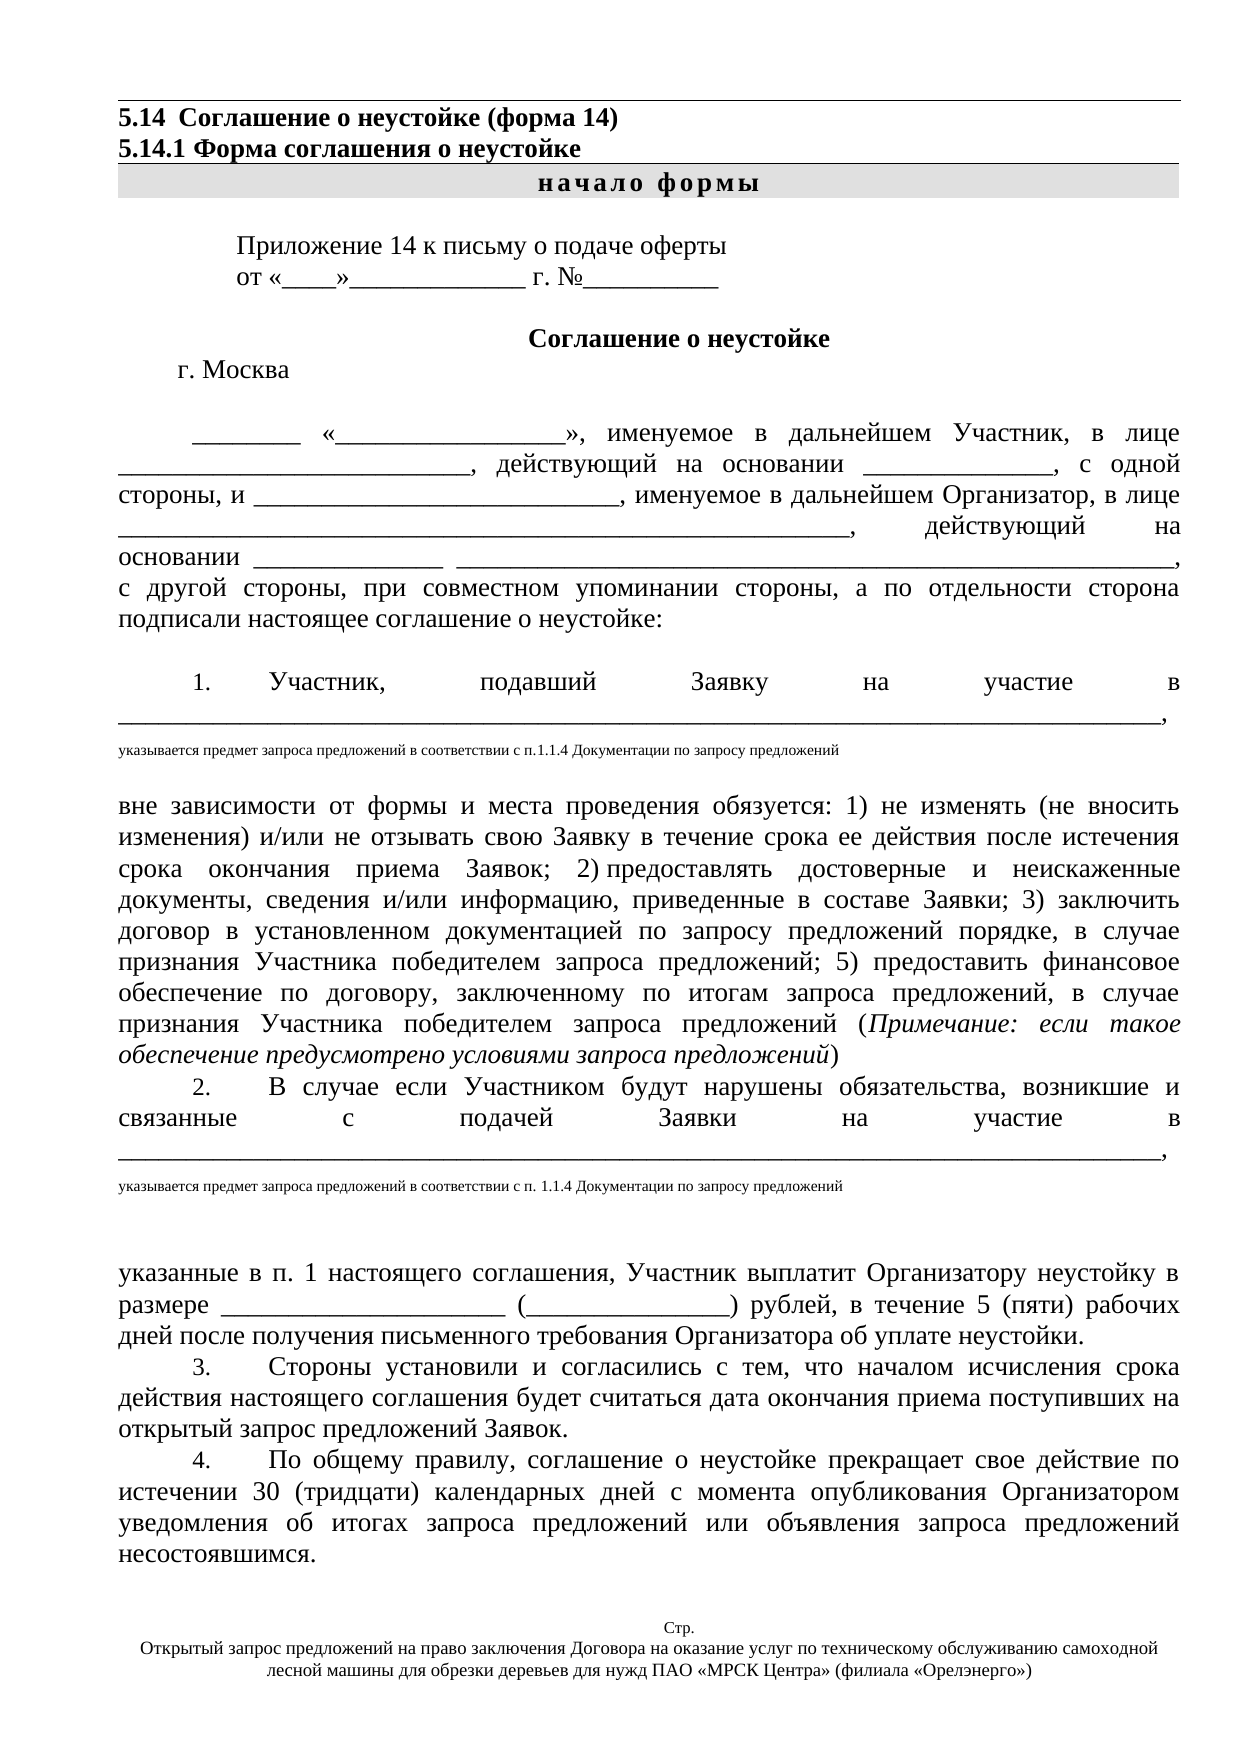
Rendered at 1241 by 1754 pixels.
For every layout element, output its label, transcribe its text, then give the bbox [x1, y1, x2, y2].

text начало формы [118, 164, 1179, 198]
text г. Москва [118, 353, 1181, 384]
text указывается предмет запроса предложений в соответствии с п.1.1.4 Документации по запросу предложений [118, 727, 1181, 758]
subtitle Форма соглашения о неустойке [118, 132, 1181, 163]
list По общему правилу, соглашение о неустойке прекращает свое действие по истечении 30 (тридцати) календарных дней с момента опубликования Организатором уведомления об итогах запроса предложений или объявления запроса предложений несостоявшимся. [118, 1443, 1181, 1568]
text ________ «_________________», именуемое в дальнейшем Участник, в лице __________________________, действующий на основании ______________, с одной стороны, и ___________________________, именуемое в дальнейшем Организатор, в лице ______________________________________________________, действующий на основании ______________ _____________________________________________________, с другой стороны, при совместном упоминании стороны, а по отдельности сторона подписали настоящее соглашение о неустойке: [118, 416, 1181, 634]
list В случае если Участником будут нарушены обязательства, возникшие и связанные с подачей Заявки на участие в _____________________________________________________________________________, [118, 1070, 1181, 1163]
text указывается предмет запроса предложений в соответствии с п. 1.1.4 Документации по запросу предложений [118, 1163, 1181, 1194]
text Соглашение о неустойке [118, 322, 1181, 353]
text Приложение 14 к письму о подаче оферты от «____»_____________ г. №__________ [236, 229, 1181, 291]
text указанные в п. 1 настоящего соглашения, Участник выплатит Организатору неустойку в размере _____________________ (_______________) рублей, в течение 5 (пяти) рабочих дней после получения письменного требования Организатора об уплате неустойки. [118, 1257, 1181, 1350]
subtitle Соглашение о неустойке (форма 14) [118, 101, 1181, 132]
list Стороны установили и согласились с тем, что началом исчисления срока действия настоящего соглашения будет считаться дата окончания приема поступивших на открытый запрос предложений Заявок. [118, 1350, 1181, 1443]
text вне зависимости от формы и места проведения обязуется: 1) не изменять (не вносить изменения) и/или не отзывать свою Заявку в течение срока ее действия после истечения срока окончания приема Заявок; 2) предоставлять достоверные и неискаженные документы, сведения и/или информацию, приведенные в составе Заявки; 3) заключить договор в установленном документацией по запросу предложений порядке, в случае признания Участника победителем запроса предложений; 5) предоставить финансовое обеспечение по договору, заключенному по итогам запроса предложений, в случае признания Участника победителем запроса предложений (Примечание: если такое обеспечение предусмотрено условиями запроса предложений) [118, 789, 1181, 1070]
list Участник, подавший Заявку на участие в _____________________________________________________________________________, [118, 665, 1181, 727]
